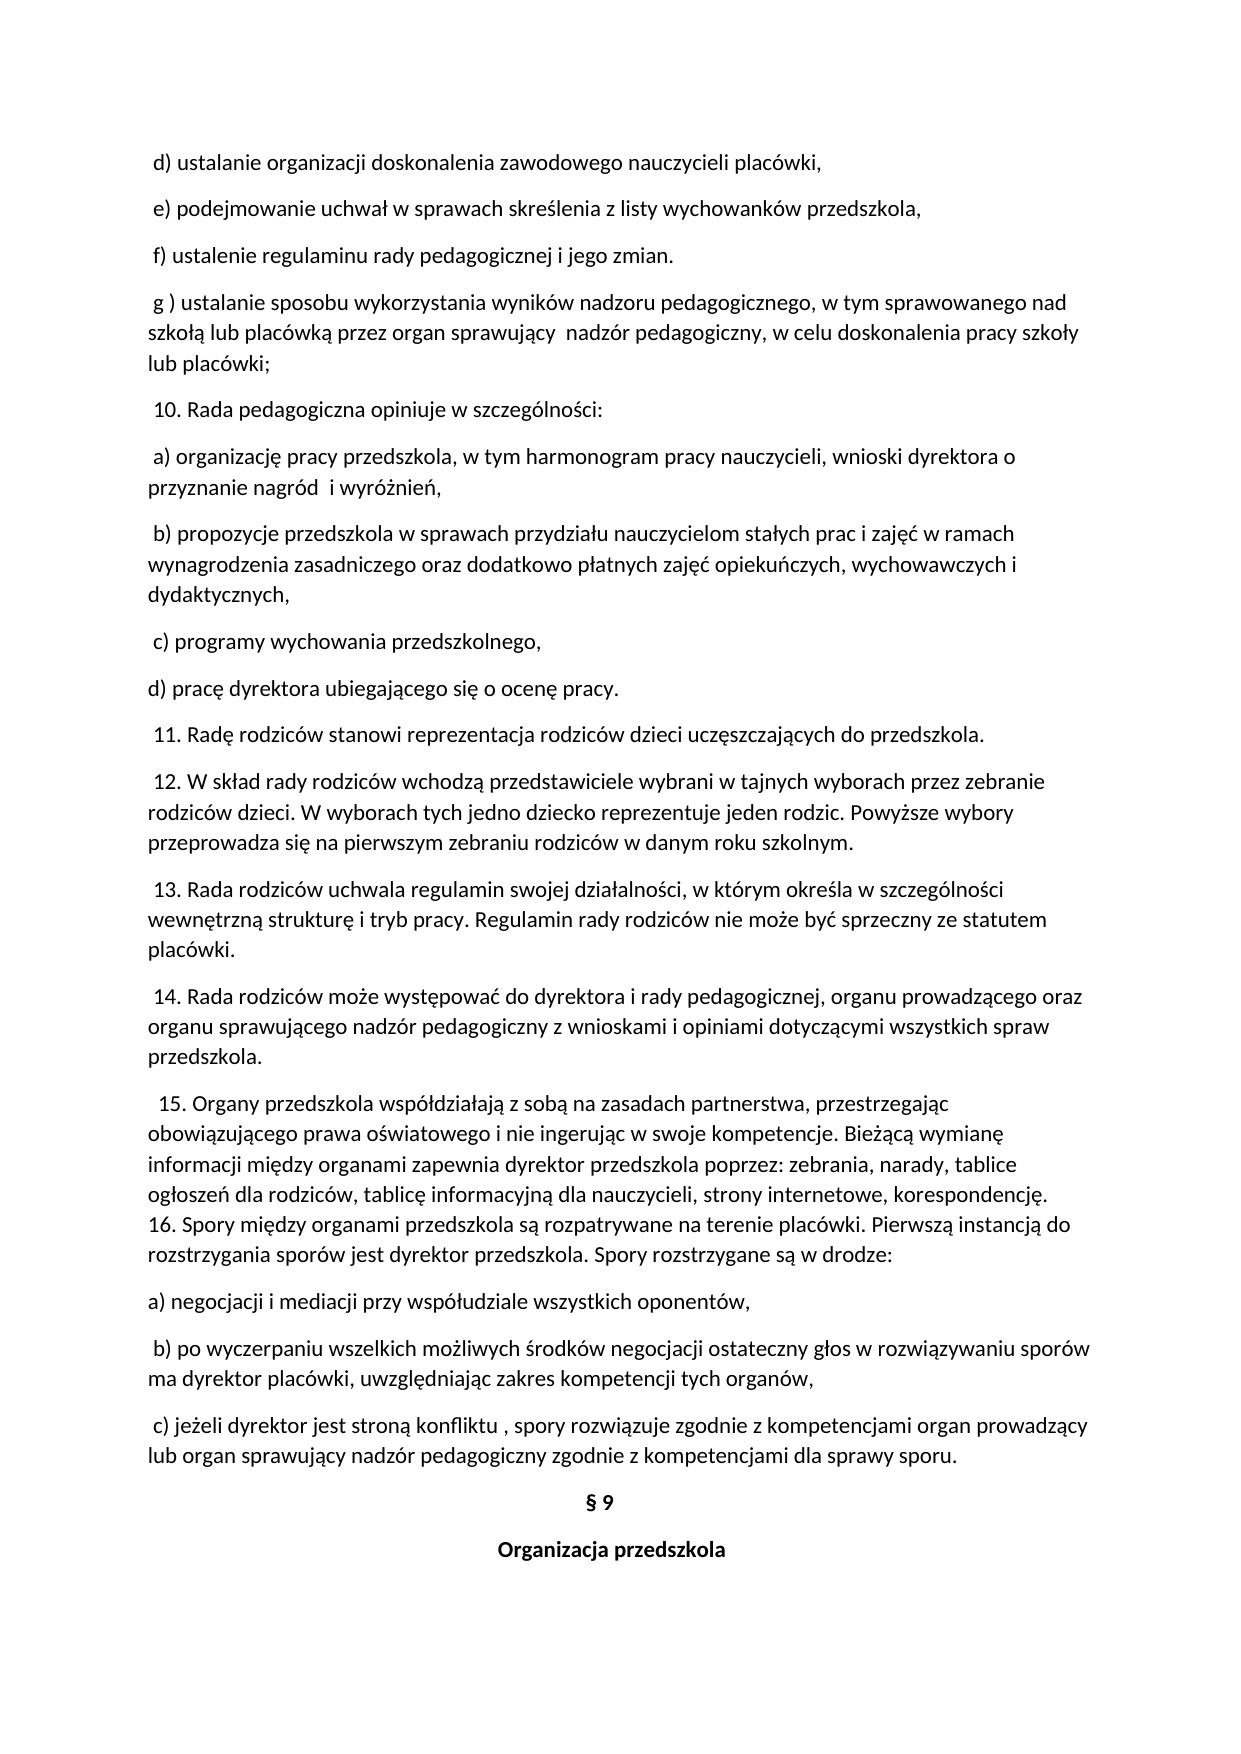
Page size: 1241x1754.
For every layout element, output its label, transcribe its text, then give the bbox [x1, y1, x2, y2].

text 11. Radę rodziców stanowi reprezentacja rodziców dzieci uczęszczających do przedszkola. [148, 721, 1093, 748]
text Organizacja przedszkola [148, 1535, 1093, 1563]
text a) negocjacji i mediacji przy współudziale wszystkich oponentów, [148, 1287, 1093, 1315]
text 10. Rada pedagogiczna opiniuje w szczególności: [148, 396, 1093, 423]
text f) ustalenie regulaminu rady pedagogicznej i jego zmian. [148, 241, 1093, 269]
text 14. Rada rodziców może występować do dyrektora i rady pedagogicznej, organu prowadzącego oraz organu sprawującego nadzór pedagogiczny z wnioskami i opiniami dotyczącymi wszystkich spraw przedszkola. [148, 982, 1093, 1070]
text b) po wyczerpaniu wszelkich możliwych środków negocjacji ostateczny głos w rozwiązywaniu sporów ma dyrektor placówki, uwzględniając zakres kompetencji tych organów, [148, 1334, 1093, 1392]
text § 9 [148, 1488, 1093, 1516]
text 12. W skład rady rodziców wchodzą przedstawiciele wybrani w tajnych wyborach przez zebranie rodziców dzieci. W wyborach tych jedno dziecko reprezentuje jeden rodzic. Powyższe wybory przeprowadza się na pierwszym zebraniu rodziców w danym roku szkolnym. [148, 767, 1093, 856]
text e) podejmowanie uchwał w sprawach skreślenia z listy wychowanków przedszkola, [148, 194, 1093, 222]
text g ) ustalanie sposobu wykorzystania wyników nadzoru pedagogicznego, w tym sprawowanego nad szkołą lub placówką przez organ sprawujący nadzór pedagogiczny, w celu doskonalenia pracy szkoły lub placówki; [148, 288, 1093, 377]
text c) programy wychowania przedszkolnego, [148, 627, 1093, 655]
text 15. Organy przedszkola współdziałają z sobą na zasadach partnerstwa, przestrzegając obowiązującego prawa oświatowego i nie ingerując w swoje kompetencje. Bieżącą wymianę informacji między organami zapewnia dyrektor przedszkola poprzez: zebrania, narady, tablice ogłoszeń dla rodziców, tablicę informacyjną dla nauczycieli, strony internetowe, korespondencję. 16. Spory między organami przedszkola są rozpatrywane na terenie placówki. Pierwszą instancją do rozstrzygania sporów jest dyrektor przedszkola. Spory rozstrzygane są w drodze: [148, 1089, 1093, 1268]
text d) ustalanie organizacji doskonalenia zawodowego nauczycieli placówki, [148, 148, 1093, 176]
text 13. Rada rodziców uchwala regulamin swojej działalności, w którym określa w szczególności wewnętrzną strukturę i tryb pracy. Regulamin rady rodziców nie może być sprzeczny ze statutem placówki. [148, 875, 1093, 963]
text d) pracę dyrektora ubiegającego się o ocenę pracy. [148, 674, 1093, 702]
text a) organizację pracy przedszkola, w tym harmonogram pracy nauczycieli, wnioski dyrektora o przyznanie nagród i wyróżnień, [148, 442, 1093, 501]
text c) jeżeli dyrektor jest stroną konfliktu , spory rozwiązuje zgodnie z kompetencjami organ prowadzący lub organ sprawujący nadzór pedagogiczny zgodnie z kompetencjami dla sprawy sporu. [148, 1411, 1093, 1469]
text b) propozycje przedszkola w sprawach przydziału nauczycielom stałych prac i zajęć w ramach wynagrodzenia zasadniczego oraz dodatkowo płatnych zajęć opiekuńczych, wychowawczych i dydaktycznych, [148, 519, 1093, 608]
